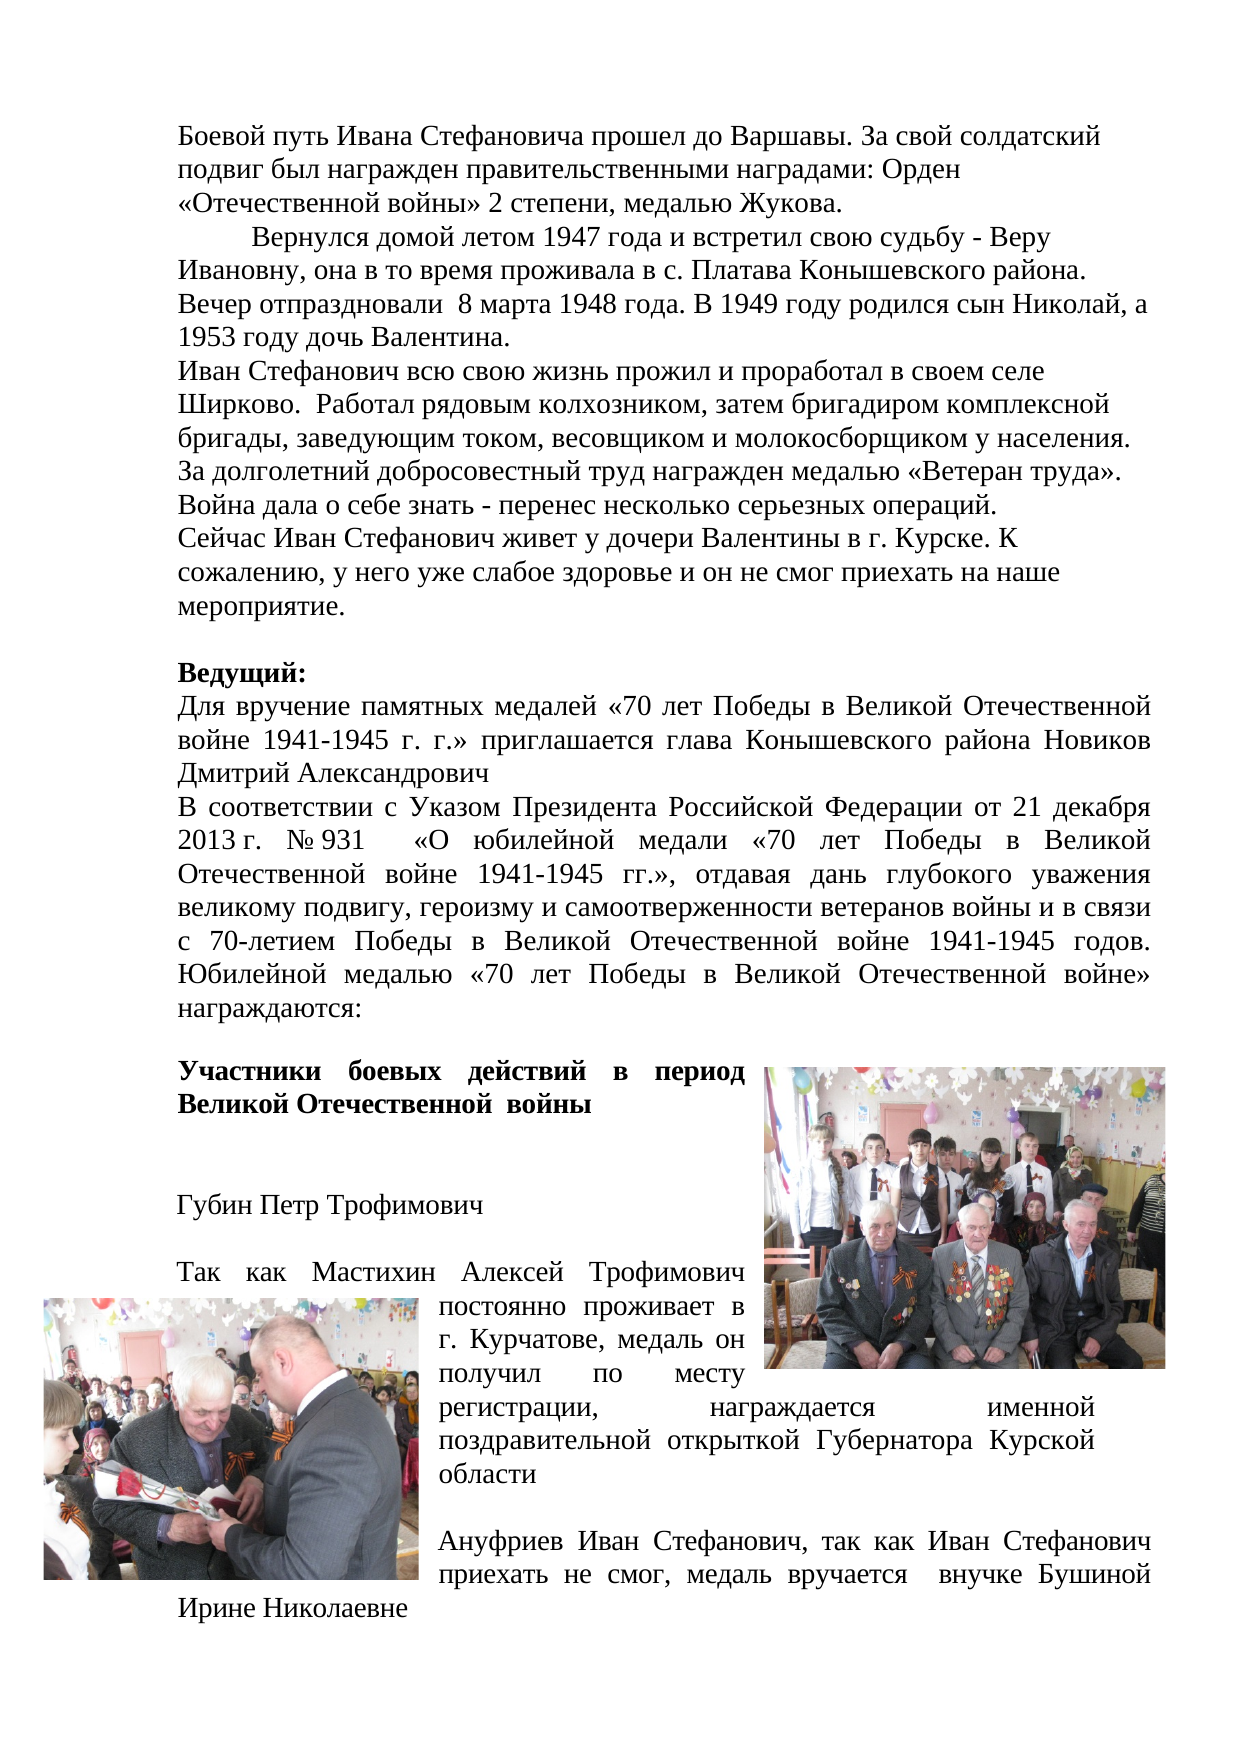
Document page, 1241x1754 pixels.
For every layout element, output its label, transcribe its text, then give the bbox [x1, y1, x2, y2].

text Для вручение памятных медалей «70 лет Победы в Великой Отечественной войне 1941-1945 г. г.» приглашается глава Конышевского района Новиков Дмитрий Александрович [177, 688, 1152, 789]
text Так как Мастихин Алексей Трофимович постоянно проживает в г. Курчатове, медаль он получил по месту регистрации, награждается именной поздравительной открыткой Губернатора Курской области [176, 1254, 1095, 1489]
text Боевой путь Ивана Стефановича прошел до Варшавы. За свой солдатский подвиг был награжден правительственными наградами: Орден «Отечественной войны» 2 степени, медалью Жукова. [177, 118, 1152, 219]
subtitle В соответствии с Указом Президента Российской Федерации от 21 декабря 2013 г. № 931 «О юбилейной медали «70 лет Победы в Великой Отечественной войне 1941-1945 гг.», отдавая дань глубокого уважения великому подвигу, героизму и самоотверженности ветеранов войны и в связи с 70-летием Победы в Великой Отечественной войне 1941-1945 годов. Юбилейной медалью «70 лет Победы в Великой Отечественной войне» награждаются: [177, 789, 1152, 1024]
text Сейчас Иван Стефанович живет у дочери Валентины в г. Курске. К сожалению, у него уже слабое здоровье и он не смог приехать на наше мероприятие. [177, 521, 1152, 621]
subtitle Участники боевых действий в период Великой Отечественной войны [177, 1053, 1152, 1120]
subtitle Ведущий: [177, 655, 1152, 688]
text Вернулся домой летом 1947 года и встретил свою судьбу - Веру Ивановну, она в то время проживала в с. Платава Конышевского района. Вечер отпраздновали 8 марта 1948 года. В 1949 году родился сын Николай, а 1953 году дочь Валентина. [177, 219, 1152, 353]
picture [43, 1298, 419, 1580]
text Иван Стефанович всю свою жизнь прожил и проработал в своем селе Ширково. Работал рядовым колхозником, затем бригадиром комплексной бригады, заведующим током, весовщиком и молокосборщиком у населения. За долголетний добросовестный труд награжден медалью «Ветеран труда». Война дала о себе знать - перенес несколько серьезных операций. [177, 353, 1152, 521]
picture [764, 1067, 1166, 1369]
text Губин Петр Трофимович [176, 1187, 764, 1221]
text Ануфриев Иван Стефанович, так как Иван Стефанович приехать не смог, медаль вручается внучке Бушиной Ирине Николаевне [176, 1523, 1152, 1623]
